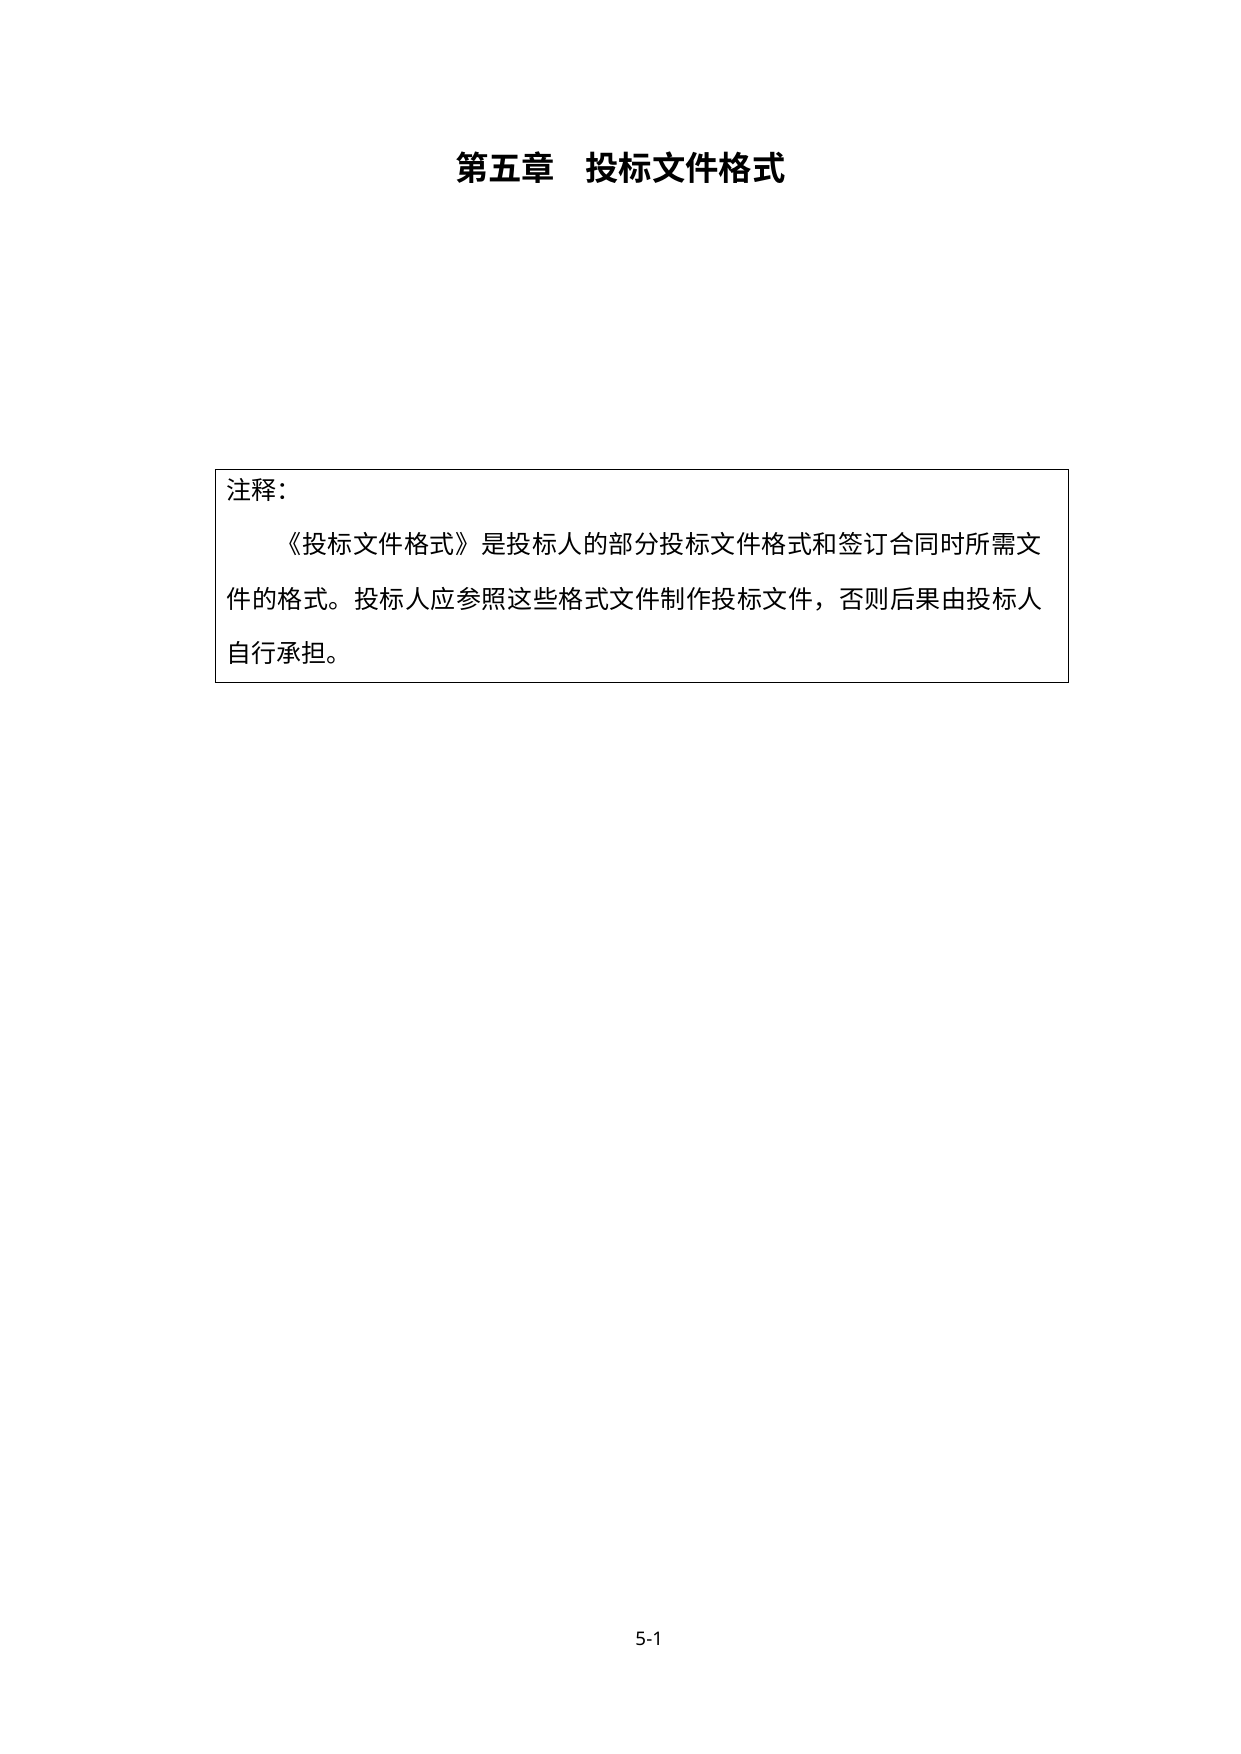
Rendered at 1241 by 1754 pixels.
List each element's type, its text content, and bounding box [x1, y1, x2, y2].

table_header 注释： 《投标文件格式》是投标人的部分投标文件格式和签订合同时所需文件的格式。投标人应参照这些格式文件制作投标文件，否则后果由投标人自行承担。 [216, 470, 1068, 682]
text 第五章 投标文件格式 [182, 142, 1058, 190]
